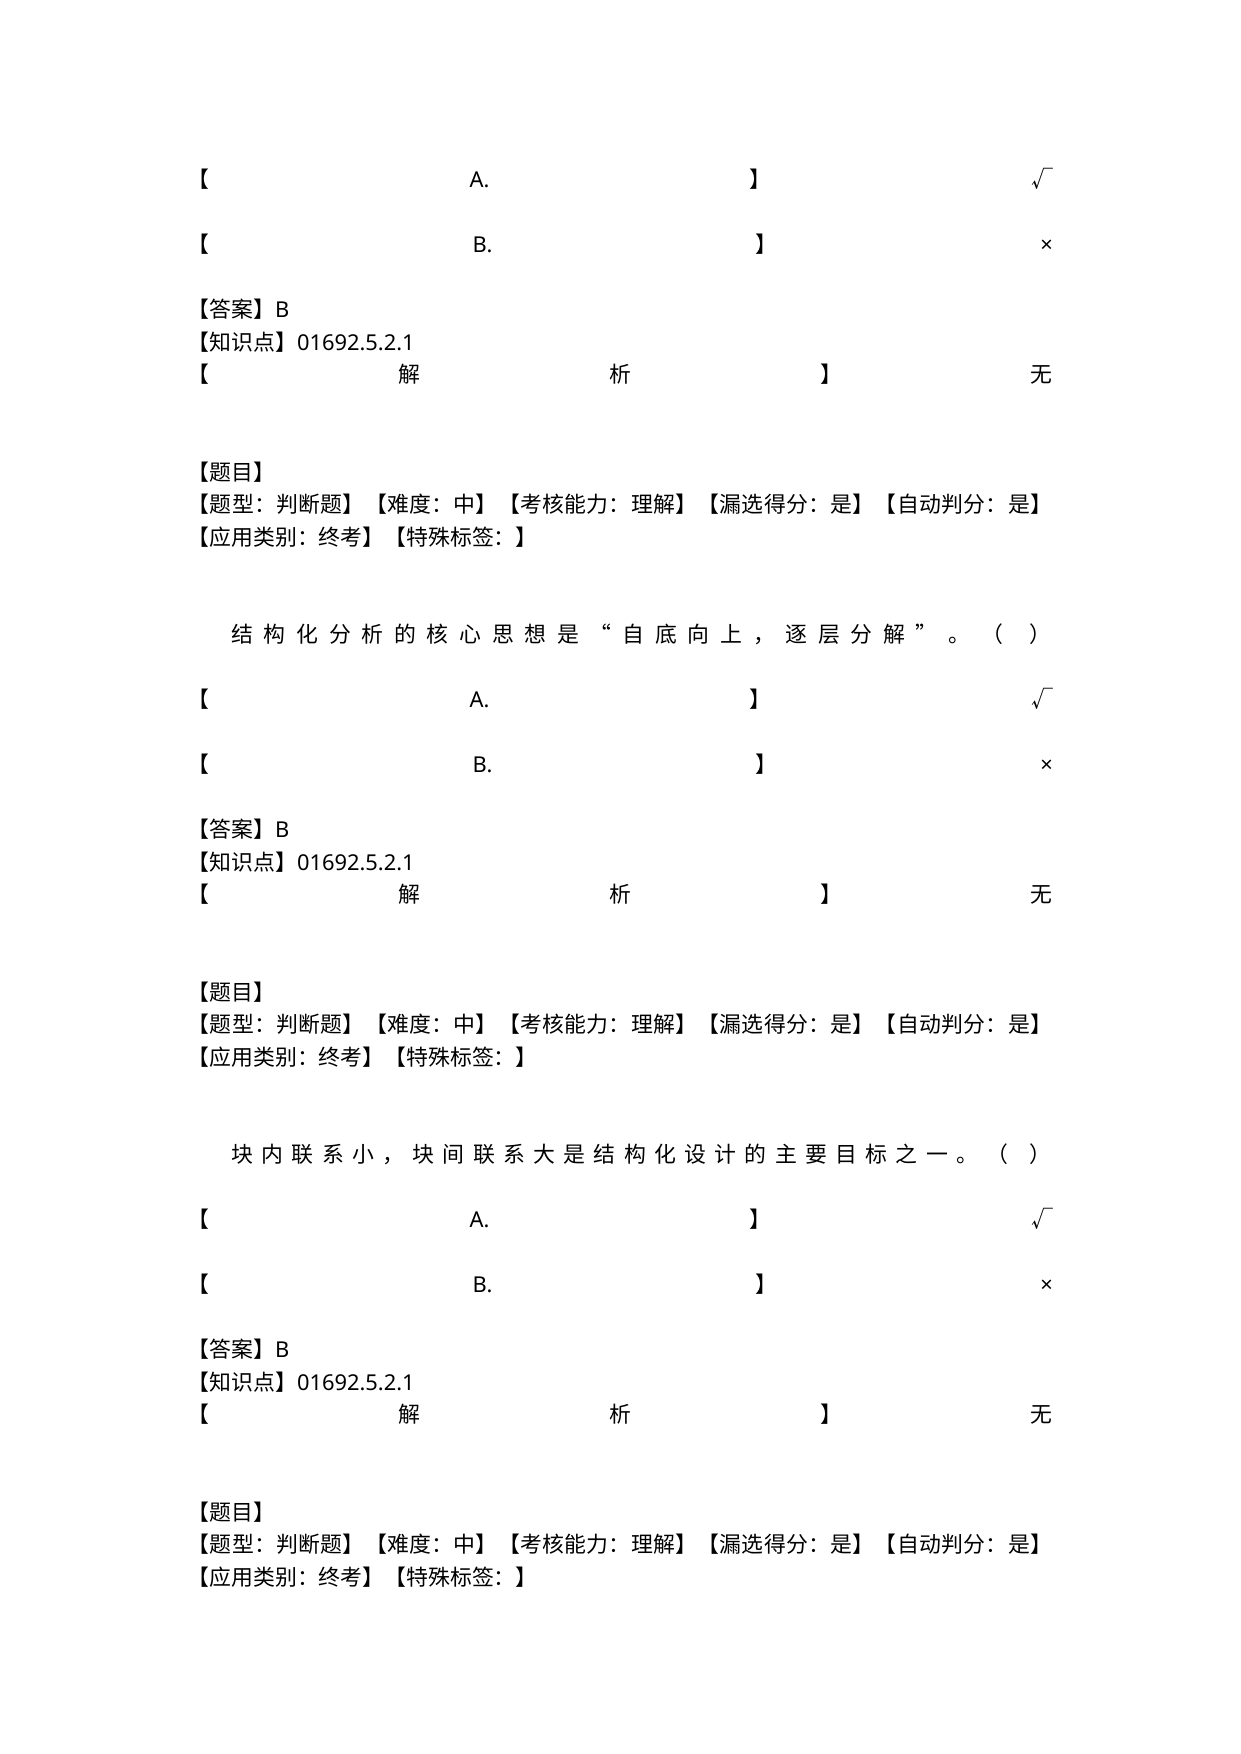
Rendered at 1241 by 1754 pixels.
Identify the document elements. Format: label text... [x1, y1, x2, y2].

text 【知识点】01692.5.2.1 [187, 324, 1053, 357]
text 块内联系小，块间联系大是结构化设计的主要目标之一。（ ） [187, 1072, 1053, 1202]
text 【答案】B [187, 812, 1053, 844]
text 【答案】B [187, 292, 1053, 324]
text 【答案】B [187, 1332, 1053, 1364]
text 【解析】无 [187, 877, 1053, 942]
text 【解析】无 [187, 357, 1053, 422]
text 【题型：判断题】【难度：中】【考核能力：理解】【漏选得分：是】【自动判分：是】【应用类别：终考】【特殊标签：】 [187, 1007, 1053, 1072]
text 【A.】√ [187, 682, 1053, 747]
text 【解析】无 [187, 1397, 1053, 1462]
text 【B.】× [187, 747, 1053, 812]
text 【A.】√ [187, 1202, 1053, 1267]
text 【A.】√ [187, 162, 1053, 227]
text 【B.】× [187, 227, 1053, 292]
text 【题目】 [187, 1494, 1053, 1527]
text 【知识点】01692.5.2.1 [187, 844, 1053, 877]
text 【题目】 [187, 454, 1053, 487]
text 【题型：判断题】【难度：中】【考核能力：理解】【漏选得分：是】【自动判分：是】【应用类别：终考】【特殊标签：】 [187, 1527, 1053, 1592]
text 【题目】 [187, 974, 1053, 1007]
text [187, 487, 1053, 552]
text 结构化分析的核心思想是“自底向上，逐层分解”。（ ） [187, 552, 1053, 682]
text 【B.】× [187, 1267, 1053, 1332]
text 【知识点】01692.5.2.1 [187, 1364, 1053, 1397]
